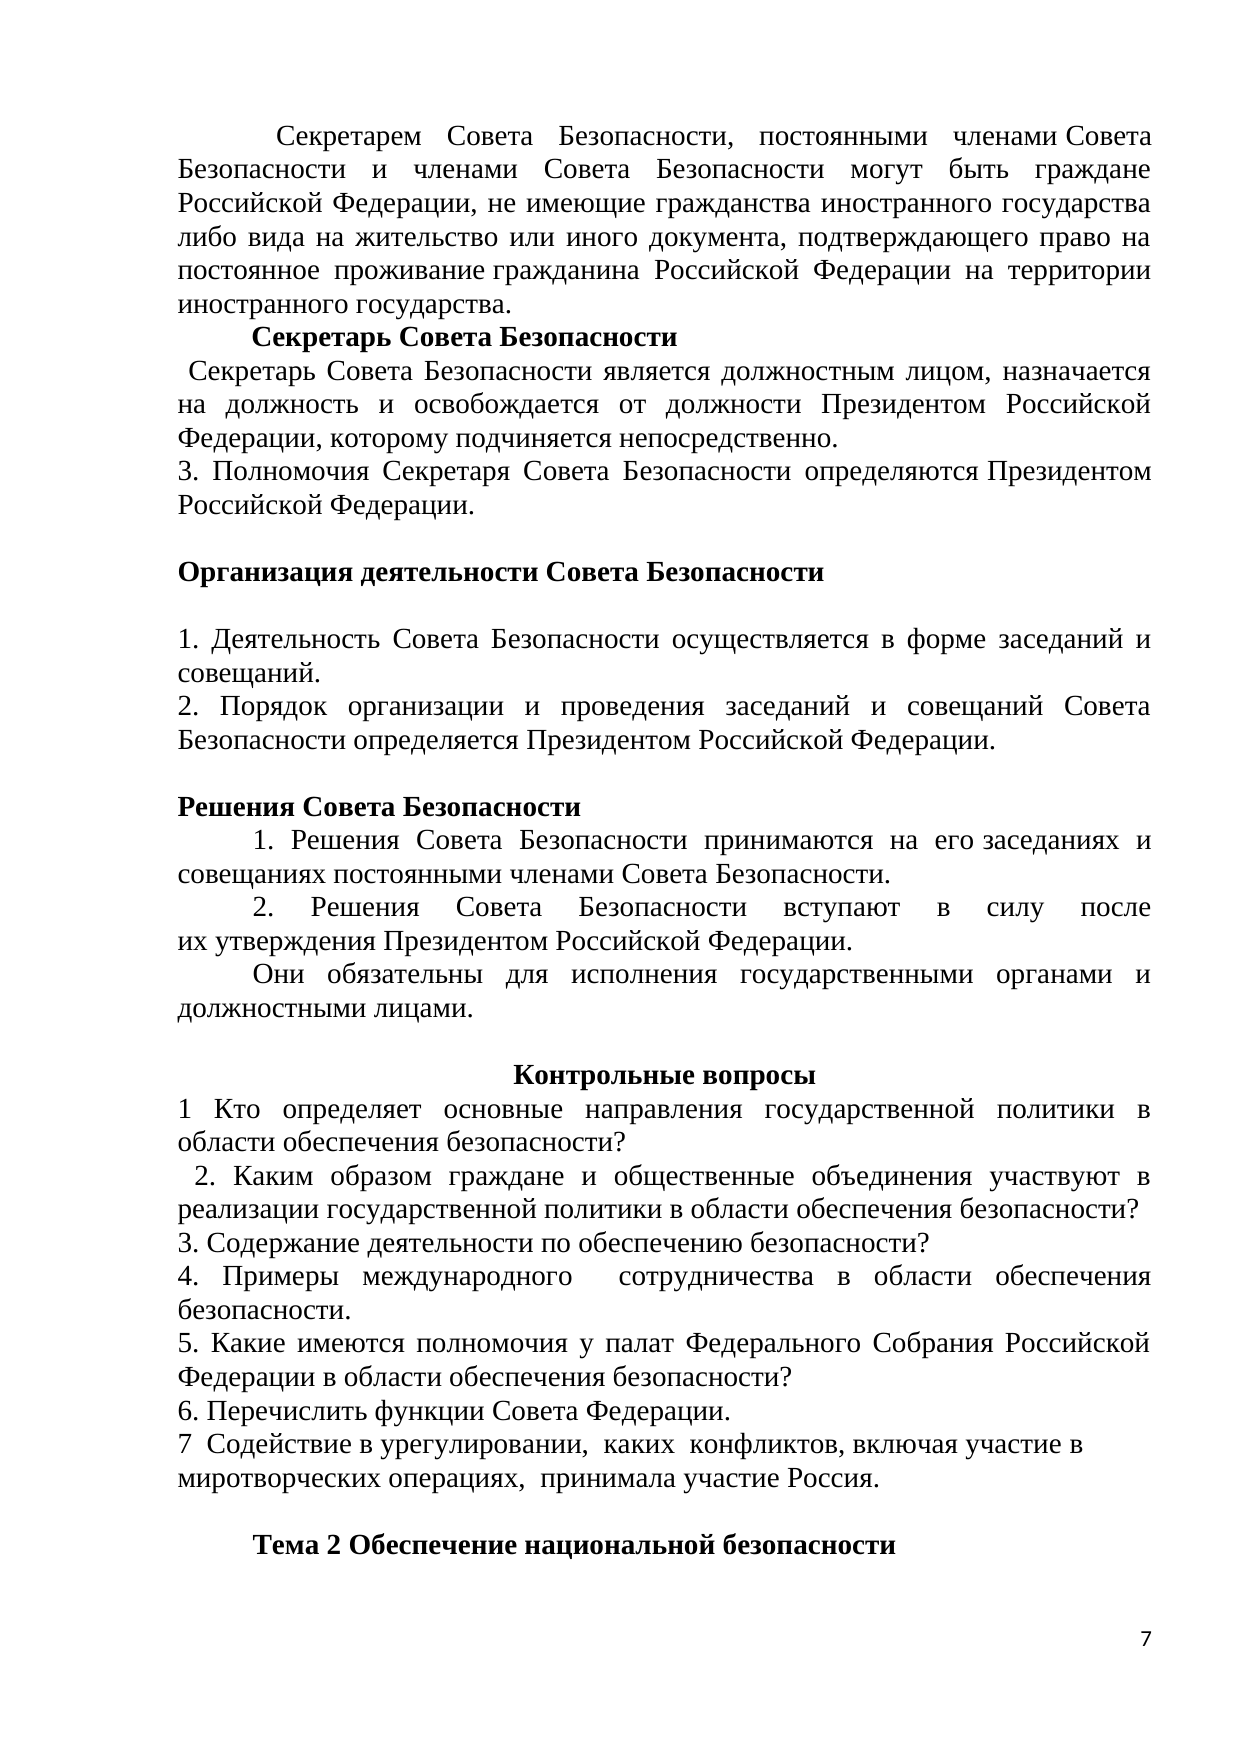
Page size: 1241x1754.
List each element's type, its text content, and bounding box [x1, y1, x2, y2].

text 1. Решения Совета Безопасности принимаются на его заседаниях и совещаниях постоянными членами Совета Безопасности. [177, 822, 1152, 889]
text 6. Перечислить функции Совета Федерации. [177, 1393, 1152, 1426]
text 1 Кто определяет основные направления государственной политики в области обеспечения безопасности? [177, 1091, 1152, 1158]
text Организация деятельности Совета Безопасности [177, 554, 1152, 588]
text Они обязательны для исполнения государственными органами и должностными лицами. [177, 957, 1152, 1024]
text 1. Деятельность Совета Безопасности осуществляется в форме заседаний и совещаний. [177, 621, 1152, 688]
text Секретарем Совета Безопасности, постоянными членами Совета Безопасности и членами Совета Безопасности могут быть граждане Российской Федерации, не имеющие гражданства иностранного государства либо вида на жительство или иного документа, подтверждающего право на постоянное проживание гражданина Российской Федерации на территории иностранного государства. [177, 118, 1152, 319]
text Контрольные вопросы [177, 1057, 1152, 1091]
text Решения Совета Безопасности [177, 789, 1152, 822]
text Секретарь Совета Безопасности является должностным лицом, назначается на должность и освобождается от должности Президентом Российской Федерации, которому подчиняется непосредственно. [177, 353, 1152, 453]
text Тема 2 Обеспечение национальной безопасности [177, 1527, 1152, 1560]
text Секретарь Совета Безопасности [177, 319, 1152, 353]
text 4. Примеры международного сотрудничества в области обеспечения безопасности. [177, 1258, 1152, 1326]
text 3. Содержание деятельности по обеспечению безопасности? [177, 1225, 1152, 1258]
text 2. Решения Совета Безопасности вступают в силу после их утверждения Президентом Российской Федерации. [177, 889, 1152, 957]
text 5. Какие имеются полномочия у палат Федерального Собрания Российской Федерации в области обеспечения безопасности? [177, 1326, 1152, 1393]
text 2. Каким образом граждане и общественные объединения участвуют в реализации государственной политики в области обеспечения безопасности? [177, 1158, 1152, 1225]
text 2. Порядок организации и проведения заседаний и совещаний Совета Безопасности определяется Президентом Российской Федерации. [177, 688, 1152, 755]
text 7 Содействие в урегулировании, каких конфликтов, включая участие в миротворческих операциях, принимала участие Россия. [177, 1426, 1152, 1493]
text 3. Полномочия Секретаря Совета Безопасности определяются Президентом Российской Федерации. [177, 453, 1152, 521]
